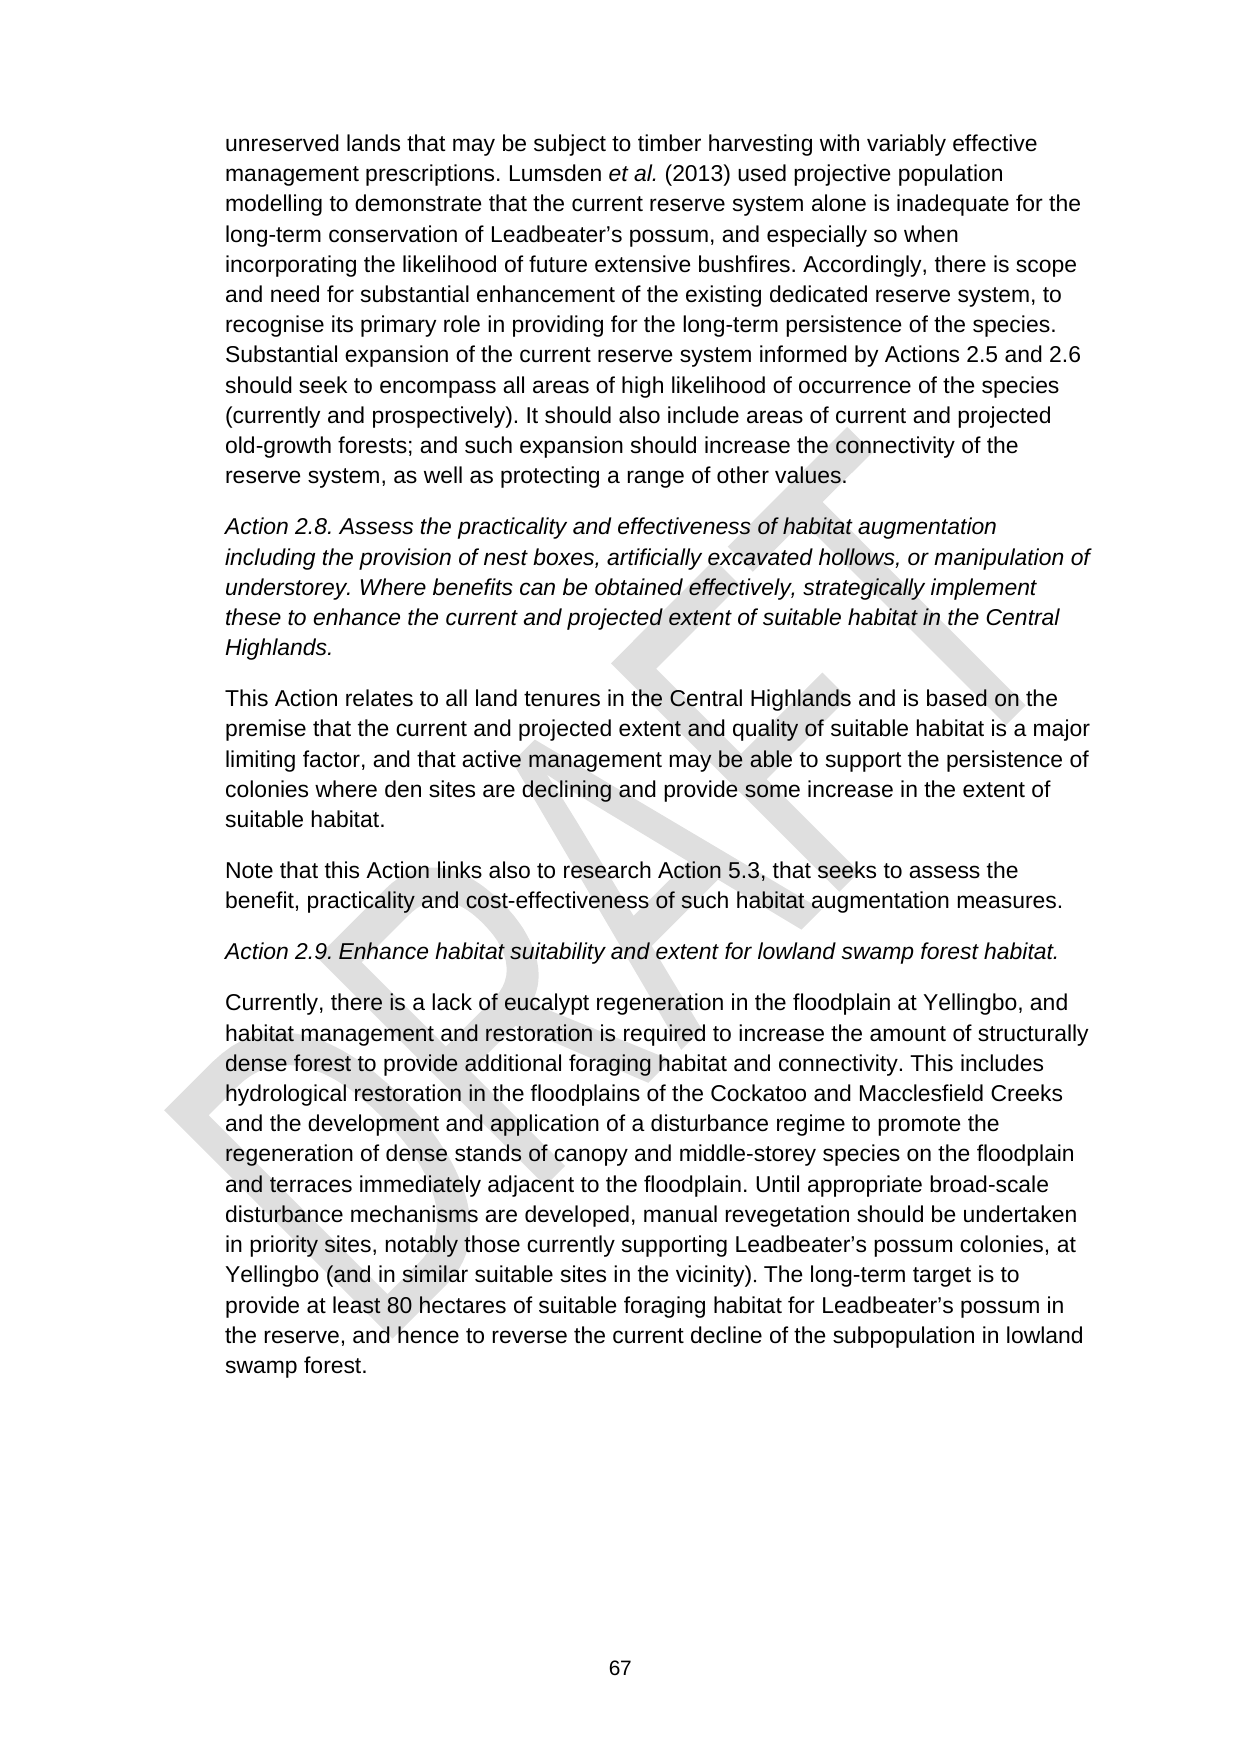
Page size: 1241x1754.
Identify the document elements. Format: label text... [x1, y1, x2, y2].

text Currently, there is a lack of eucalypt regeneration in the floodplain at Yellingbo, and habitat management and restoration is required to increase the amount of structurally dense forest to provide additional foraging habitat and connectivity. This includes hydrological restoration in the floodplains of the Cockatoo and Macclesfield Creeks and the development and application of a disturbance regime to promote the regeneration of dense stands of canopy and middle-storey species on the floodplain and terraces immediately adjacent to the floodplain. Until appropriate broad-scale disturbance mechanisms are developed, manual revegetation should be undertaken in priority sites, notably those currently supporting Leadbeater’s possum colonies, at Yellingbo (and in similar suitable sites in the vicinity). The long-term target is to provide at least 80 hectares of suitable foraging habitat for Leadbeater’s possum in the reserve, and hence to reverse the current decline of the subpopulation in lowland swamp forest. [225, 989, 1090, 1379]
text Action 2.8. Assess the practicality and effectiveness of habitat augmentation including the provision of nest boxes, artificially excavated hollows, or manipulation of understorey. Where benefits can be obtained effectively, strategically implement these to enhance the current and projected extent of suitable habitat in the Central Highlands. [225, 513, 1090, 660]
text Note that this Action links also to research Action 5.3, that seeks to assess the benefit, practicality and cost-effectiveness of such habitat augmentation measures. [225, 857, 1090, 913]
text This Action relates to all land tenures in the Central Highlands and is based on the premise that the current and projected extent and quality of suitable habitat is a major limiting factor, and that active management may be able to support the persistence of colonies where den sites are declining and provide some increase in the extent of suitable habitat. [225, 685, 1090, 832]
text Action 2.9. Enhance habitat suitability and extent for lowland swamp forest habitat. [225, 938, 1090, 964]
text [225, 130, 1090, 488]
